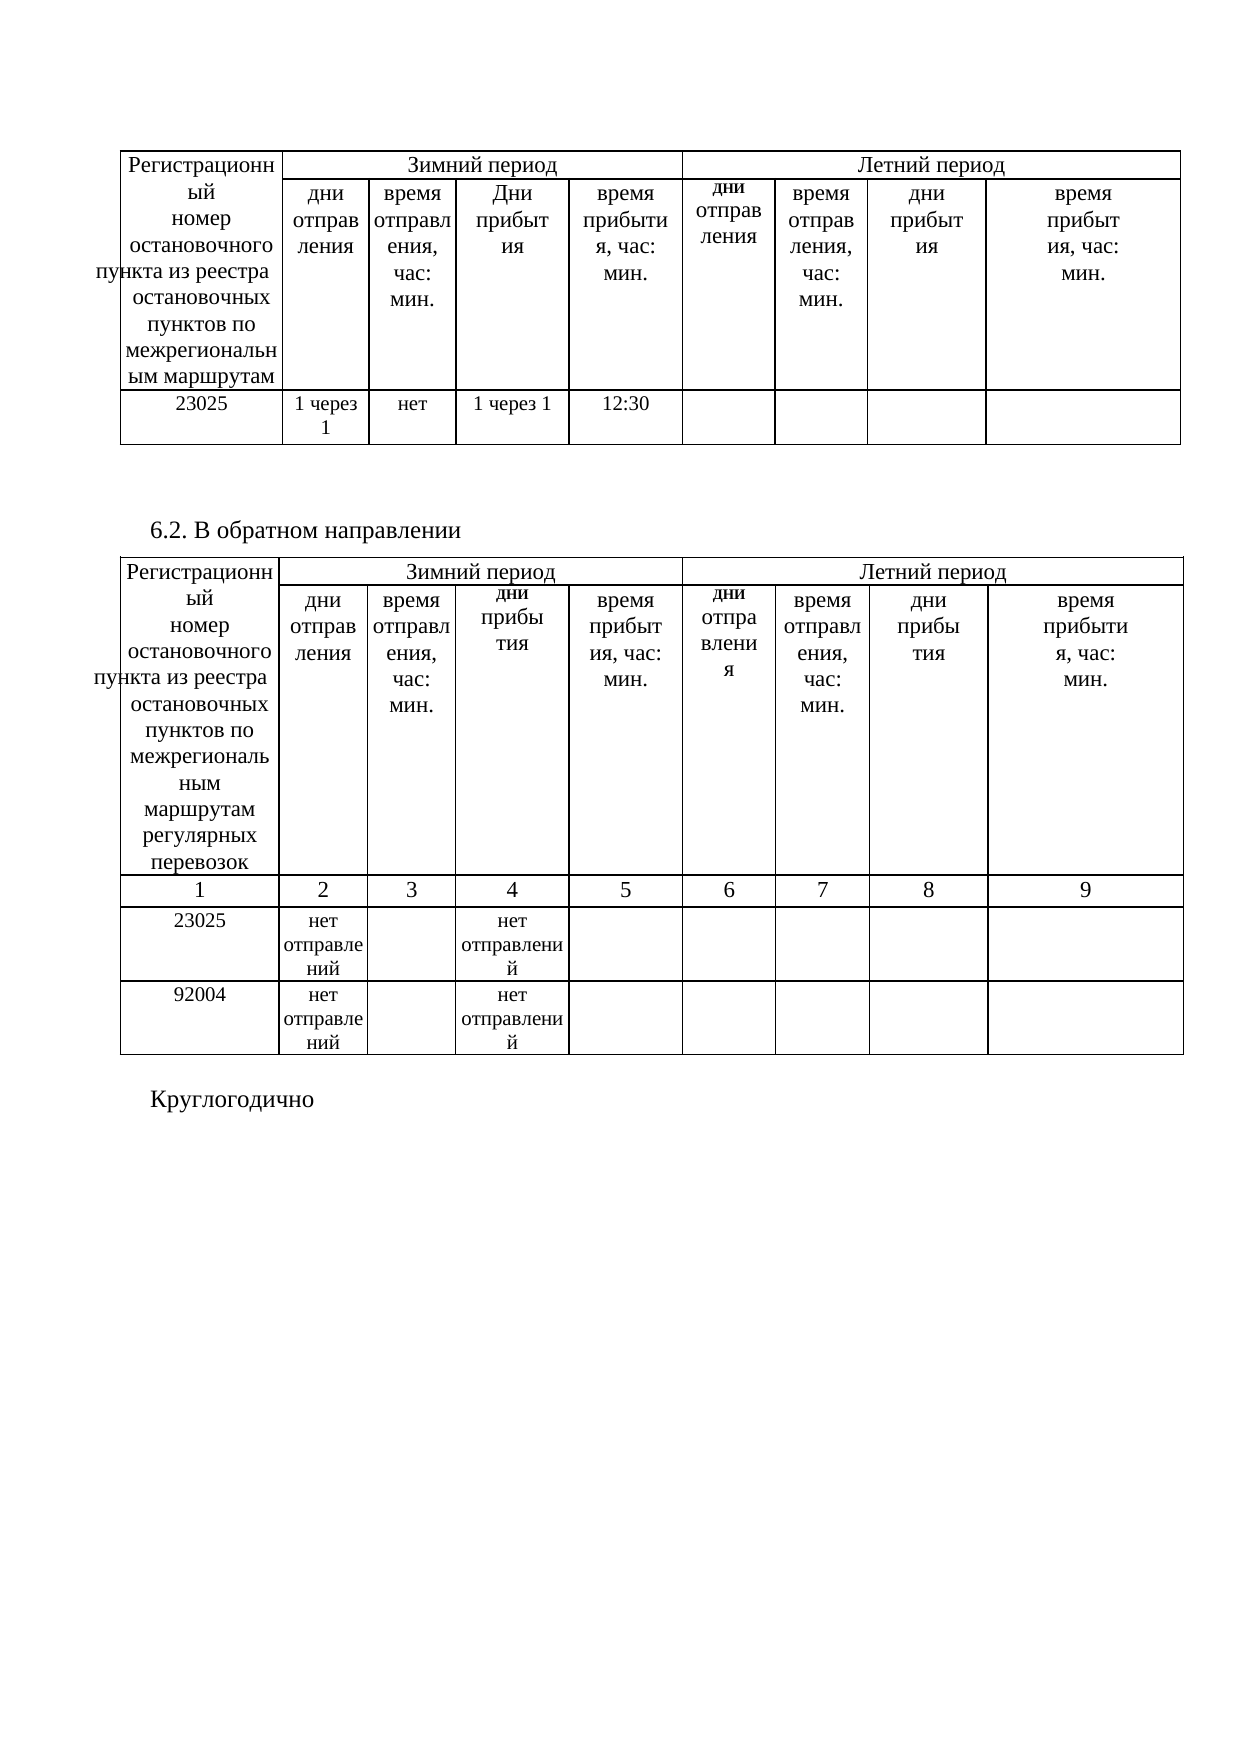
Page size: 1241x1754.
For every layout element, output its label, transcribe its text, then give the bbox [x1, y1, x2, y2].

text 6.2. В обратном направлении [150, 515, 1090, 544]
table_header Зимний период [283, 152, 682, 178]
table_cell нет отправлений [456, 908, 568, 980]
table_cell 6 [683, 876, 775, 906]
table_cell [368, 982, 455, 1054]
table_cell [570, 908, 682, 980]
table_cell [570, 982, 682, 1054]
table_header Регистрационный номер остановочного пункта из реестра остановочных пунктов по межрегиональным маршрутам регулярных перевозок [121, 558, 278, 874]
table_cell 9 [989, 876, 1183, 906]
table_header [121, 152, 282, 389]
table_cell 12:30 [570, 391, 682, 444]
table_cell [683, 908, 775, 980]
table_header Летний период [683, 558, 1183, 584]
table_cell [368, 908, 455, 980]
table_cell 4 [456, 876, 568, 906]
table_cell 1 через 1 [457, 391, 568, 444]
table_cell 5 [570, 876, 682, 906]
table_cell нет отправлений [280, 982, 367, 1054]
table_cell время прибыт ия, час: мин. [987, 180, 1180, 389]
table_cell 8 [870, 876, 987, 906]
table_cell время отправ ления, час: мин. [776, 180, 867, 389]
table_header Зимний период [280, 558, 682, 584]
table_cell 3 [368, 876, 455, 906]
table_cell дни отправ ления [283, 180, 368, 389]
table_cell [868, 391, 985, 444]
table_cell время прибыт ия, час: мин. [570, 586, 682, 874]
table_cell ДНИ отправ ления [683, 180, 774, 389]
table_cell дни прибы тия [870, 586, 987, 874]
text Круглогодично [150, 1084, 1090, 1113]
table_cell время прибыти я, час: мин. [570, 180, 682, 389]
table_cell ДНИ прибы тия [456, 586, 568, 874]
table_cell дни прибыт ия [868, 180, 985, 389]
table_cell 1 [121, 876, 278, 906]
table_cell время отправл ения, час: мин. [776, 586, 869, 874]
table_cell [870, 908, 987, 980]
table_cell 2 [280, 876, 367, 906]
table_cell Дни прибыт ия [457, 180, 568, 389]
table_cell [683, 391, 774, 444]
table_cell ДНИ отпра влени я [683, 586, 775, 874]
table_cell нет отправлений [280, 908, 367, 980]
table_cell [776, 391, 867, 444]
table_cell [683, 982, 775, 1054]
table_cell 23025 [121, 908, 278, 980]
table_cell [987, 391, 1180, 444]
table_cell нет [370, 391, 455, 444]
table_header Летний период [683, 152, 1180, 178]
table_cell дни отправ ления [280, 586, 367, 874]
table_cell 1 через 1 [283, 391, 368, 444]
table_cell [776, 908, 869, 980]
table_cell [989, 982, 1183, 1054]
table_cell 23025 [121, 391, 282, 444]
table_cell время прибыти я, час: мин. [989, 586, 1183, 874]
table_cell [989, 908, 1183, 980]
table_cell время отправл ения, час: мин. [370, 180, 455, 389]
table_cell 7 [776, 876, 869, 906]
table_cell время отправл ения, час: мин. [368, 586, 455, 874]
table_cell [870, 982, 987, 1054]
table_cell [776, 982, 869, 1054]
table_cell 92004 [121, 982, 278, 1054]
table_cell нет отправлений [456, 982, 568, 1054]
